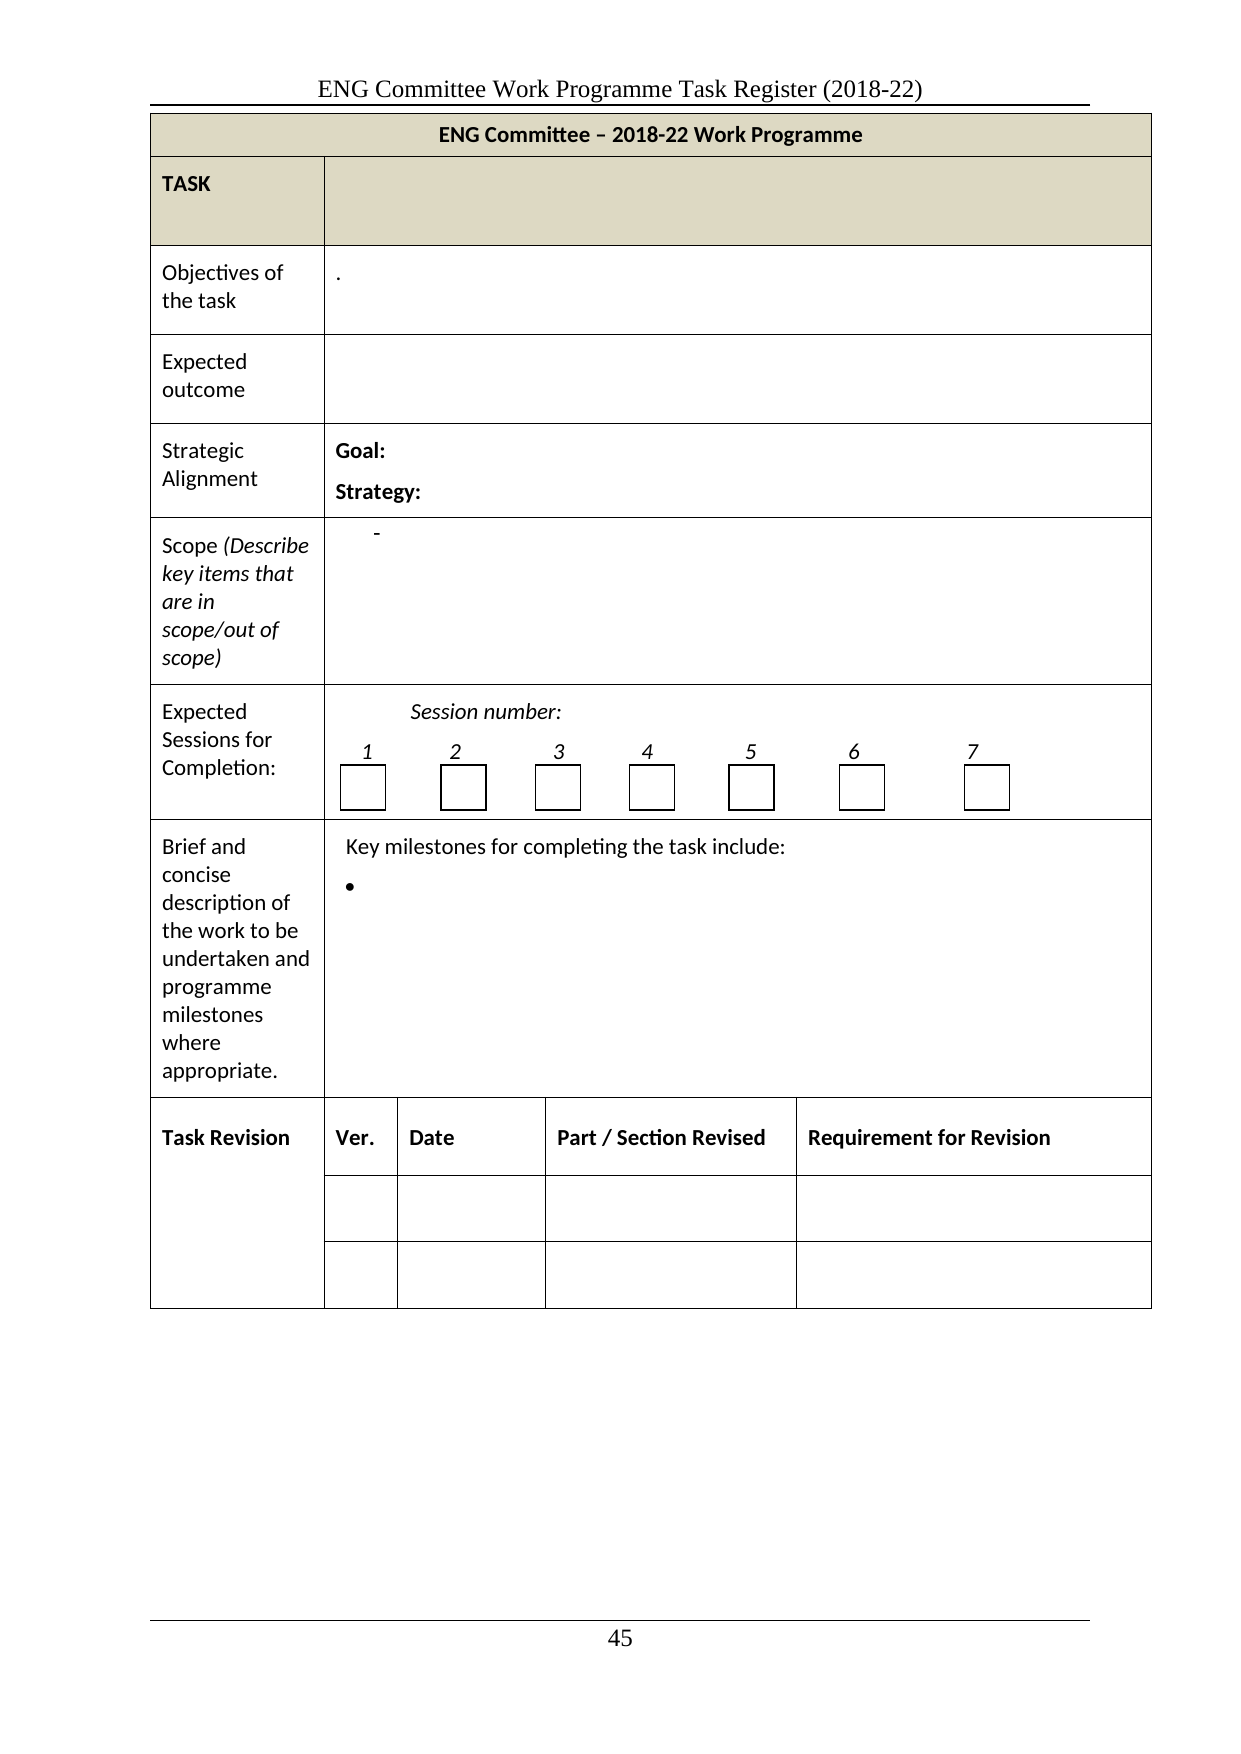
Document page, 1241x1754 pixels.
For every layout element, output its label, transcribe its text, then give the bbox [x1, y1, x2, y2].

table_cell Objectives of the task [151, 246, 324, 334]
table_header ENG Committee – 2018-22 Work Programme [151, 114, 1151, 156]
table_cell Key milestones for completing the task include: [325, 820, 1151, 1097]
table_cell [546, 1176, 796, 1241]
table_cell Scope (Describe key items that are in scope/out of scope) [151, 518, 324, 683]
table_cell [797, 1176, 1151, 1241]
table_cell Requirement for Revision [797, 1098, 1151, 1174]
table_cell [325, 335, 1151, 423]
table_cell Expected outcome [151, 335, 324, 423]
table_cell [325, 157, 1151, 245]
table_cell [398, 1242, 545, 1308]
table_cell [546, 1242, 796, 1308]
table_cell Session number: 1 2 3 4 5 6 7 [325, 685, 1151, 818]
table_cell Goal: Strategy: [325, 424, 1151, 517]
table_cell Brief and concise description of the work to be undertaken and programme milestones where appropriate. [151, 820, 324, 1097]
table_cell Strategic Alignment [151, 424, 324, 517]
table_cell [325, 1176, 397, 1241]
table_cell Expected Sessions for Completion: [151, 685, 324, 818]
table_cell [398, 1176, 545, 1241]
table_cell [325, 1242, 397, 1308]
table_cell Part / Section Revised [546, 1098, 796, 1174]
table_cell TASK [151, 157, 324, 245]
table_cell . [325, 246, 1151, 334]
table_cell [797, 1242, 1151, 1308]
table_cell Task Revision [151, 1098, 324, 1308]
table_cell Date [398, 1098, 545, 1174]
table_cell [325, 518, 1151, 683]
table_cell Ver. [325, 1098, 397, 1174]
